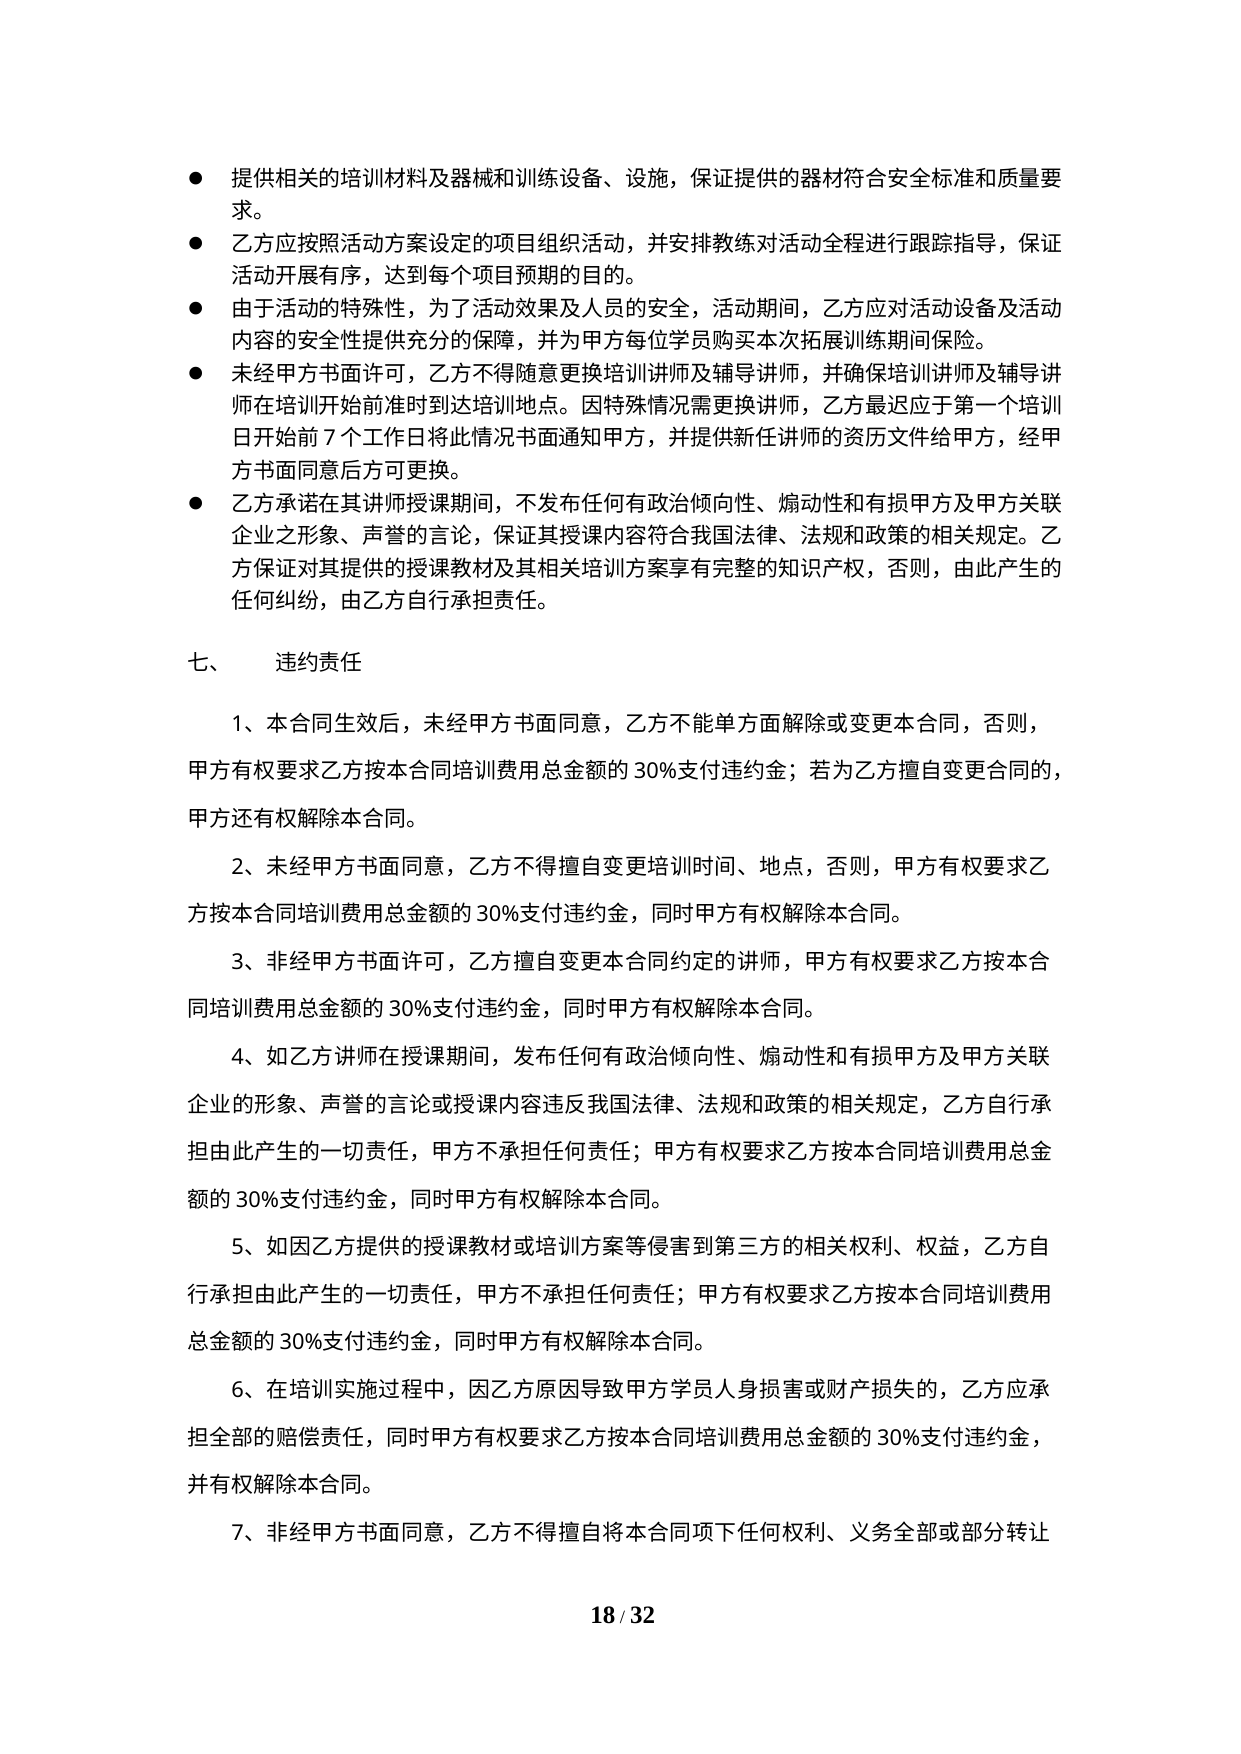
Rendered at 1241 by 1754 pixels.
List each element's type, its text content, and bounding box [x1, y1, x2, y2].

text 1、本合同生效后，未经甲方书面同意，乙方不能单方面解除或变更本合同，否则，甲方有权要求乙方按本合同培训费用总金额的30%支付违约金；若为乙方擅自变更合同的，甲方还有权解除本合同。 [187, 706, 1053, 833]
list 违约责任 [187, 644, 1069, 677]
list 未经甲方书面许可，乙方不得随意更换培训讲师及辅导讲师，并确保培训讲师及辅导讲师在培训开始前准时到达培训地点。因特殊情况需更换讲师，乙方最迟应于第一个培训日开始前7个工作日将此情况书面通知甲方，并提供新任讲师的资历文件给甲方，经甲方书面同意后方可更换。 [187, 355, 1069, 485]
text 3、非经甲方书面许可，乙方擅自变更本合同约定的讲师，甲方有权要求乙方按本合同培训费用总金额的30%支付违约金，同时甲方有权解除本合同。 [187, 944, 1053, 1023]
text 4、如乙方讲师在授课期间，发布任何有政治倾向性、煽动性和有损甲方及甲方关联企业的形象、声誉的言论或授课内容违反我国法律、法规和政策的相关规定，乙方自行承担由此产生的一切责任，甲方不承担任何责任；甲方有权要求乙方按本合同培训费用总金额的30%支付违约金，同时甲方有权解除本合同。 [187, 1039, 1053, 1213]
text 6、在培训实施过程中，因乙方原因导致甲方学员人身损害或财产损失的，乙方应承担全部的赔偿责任，同时甲方有权要求乙方按本合同培训费用总金额的30%支付违约金，并有权解除本合同。 [187, 1372, 1053, 1499]
text 5、如因乙方提供的授课教材或培训方案等侵害到第三方的相关权利、权益，乙方自行承担由此产生的一切责任，甲方不承担任何责任；甲方有权要求乙方按本合同培训费用总金额的30%支付违约金，同时甲方有权解除本合同。 [187, 1229, 1053, 1356]
list 乙方应按照活动方案设定的项目组织活动，并安排教练对活动全程进行跟踪指导，保证活动开展有序，达到每个项目预期的目的。 [187, 225, 1069, 290]
list 由于活动的特殊性，为了活动效果及人员的安全，活动期间，乙方应对活动设备及活动内容的安全性提供充分的保障，并为甲方每位学员购买本次拓展训练期间保险。 [187, 290, 1069, 355]
text 2、未经甲方书面同意，乙方不得擅自变更培训时间、地点，否则，甲方有权要求乙方按本合同培训费用总金额的30%支付违约金，同时甲方有权解除本合同。 [187, 849, 1053, 928]
list 提供相关的培训材料及器械和训练设备、设施，保证提供的器材符合安全标准和质量要求。 [187, 160, 1069, 225]
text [187, 1515, 1053, 1546]
list 乙方承诺在其讲师授课期间，不发布任何有政治倾向性、煽动性和有损甲方及甲方关联企业之形象、声誉的言论，保证其授课内容符合我国法律、法规和政策的相关规定。乙方保证对其提供的授课教材及其相关培训方案享有完整的知识产权，否则，由此产生的任何纠纷，由乙方自行承担责任。 [187, 485, 1069, 615]
